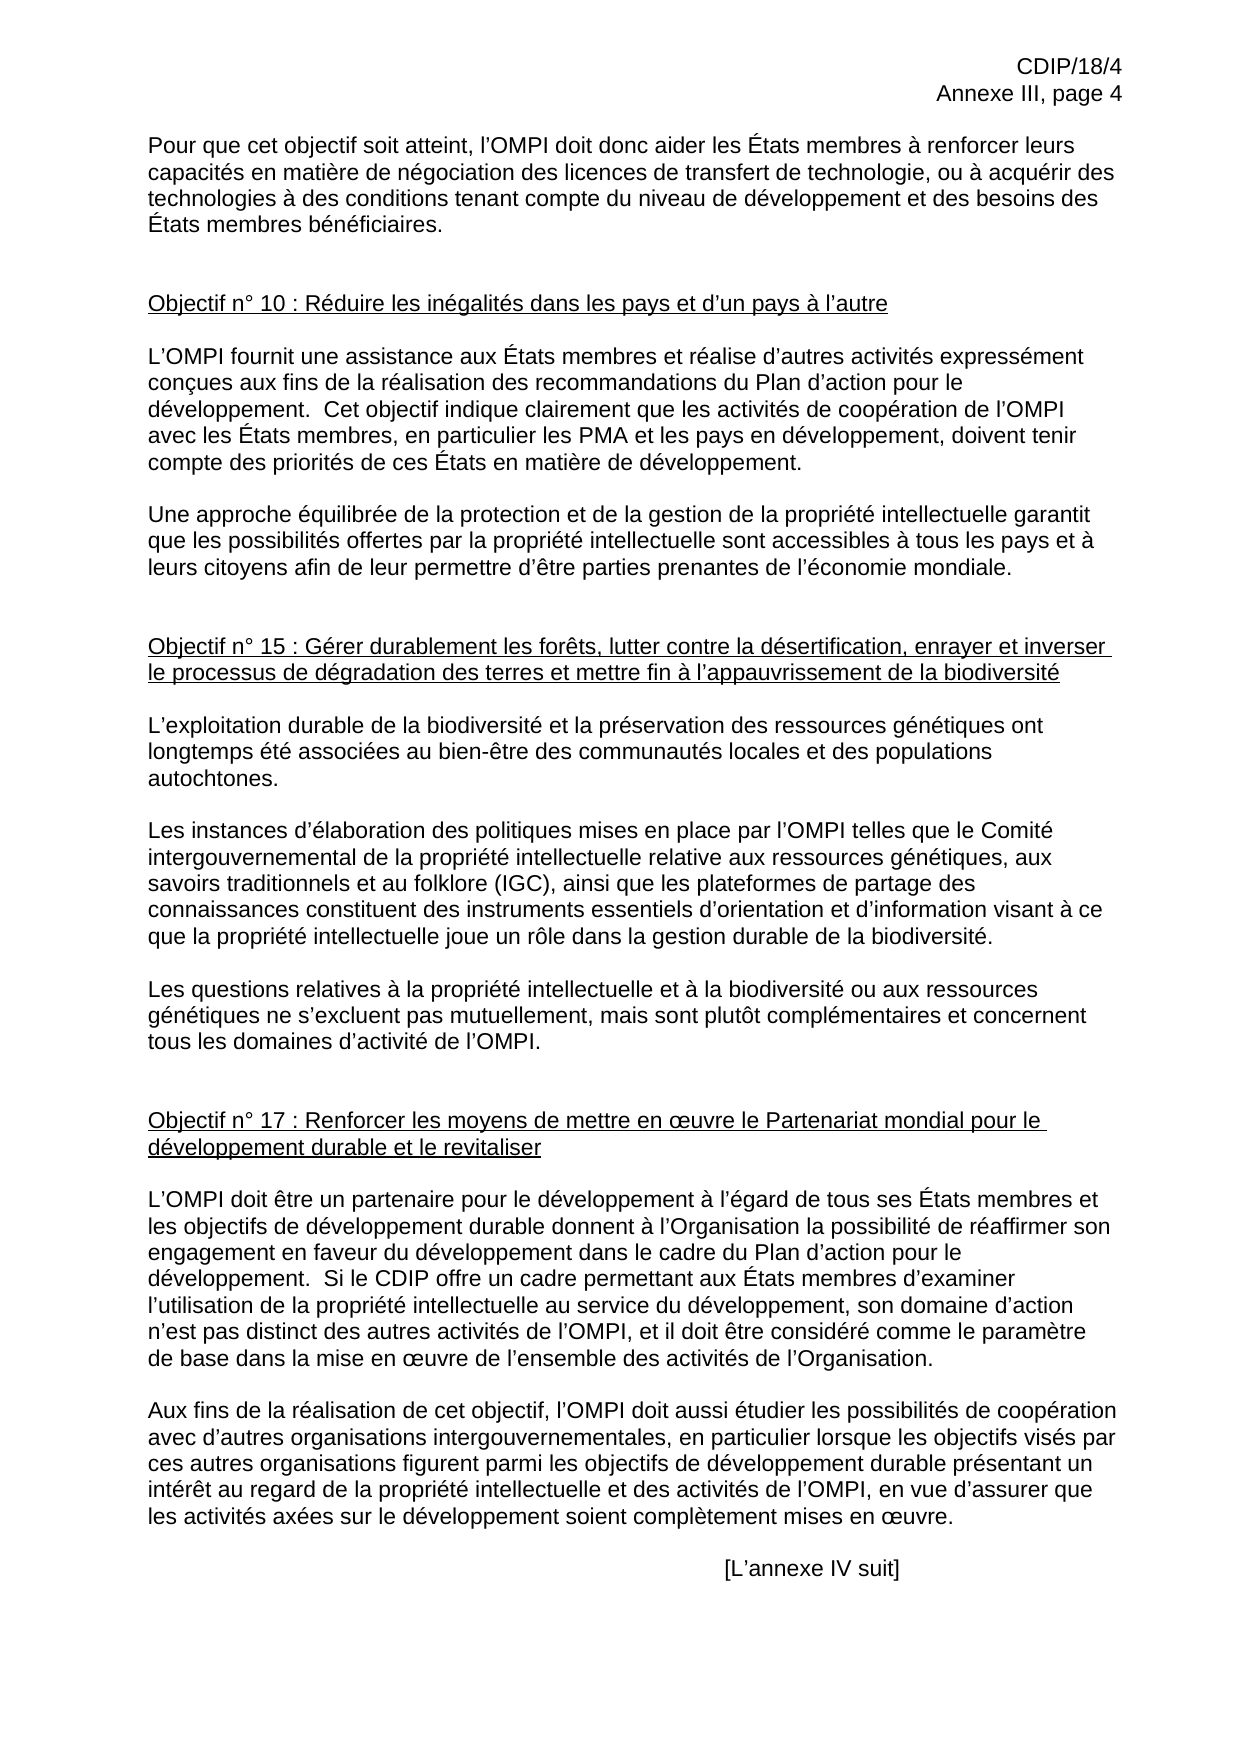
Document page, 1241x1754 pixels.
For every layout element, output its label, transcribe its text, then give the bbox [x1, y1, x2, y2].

subtitle Objectif n° 15 : Gérer durablement les forêts, lutter contre la désertification, enrayer et inverser le processus de dégradation des terres et mettre fin à l’appauvrissement de la biodiversité [148, 633, 1122, 686]
text Les questions relatives à la propriété intellectuelle et à la biodiversité ou aux ressources génétiques ne s’excluent pas mutuellement, mais sont plutôt complémentaires et concernent tous les domaines d’activité de l’OMPI. [148, 976, 1117, 1054]
text Les instances d’élaboration des politiques mises en place par l’OMPI telles que le Comité intergouvernemental de la propriété intellectuelle relative aux ressources génétiques, aux savoirs traditionnels et au folklore (IGC), ainsi que les plateformes de partage des connaissances constituent des instruments essentiels d’orientation et d’information visant à ce que la propriété intellectuelle joue un rôle dans la gestion durable de la biodiversité. [148, 817, 1117, 949]
text [L’annexe IV suit] [724, 1555, 1122, 1582]
subtitle Objectif n° 17 : Renforcer les moyens de mettre en œuvre le Partenariat mondial pour le développement durable et le revitaliser [148, 1107, 1122, 1160]
text Aux fins de la réalisation de cet objectif, l’OMPI doit aussi étudier les possibilités de coopération avec d’autres organisations intergouvernementales, en particulier lorsque les objectifs visés par ces autres organisations figurent parmi les objectifs de développement durable présentant un intérêt au regard de la propriété intellectuelle et des activités de l’OMPI, en vue d’assurer que les activités axées sur le développement soient complètement mises en œuvre. [148, 1397, 1117, 1529]
text Une approche équilibrée de la protection et de la gestion de la propriété intellectuelle garantit que les possibilités offertes par la propriété intellectuelle sont accessibles à tous les pays et à leurs citoyens afin de leur permettre d’être parties prenantes de l’économie mondiale. [148, 501, 1117, 580]
text L’OMPI fournit une assistance aux États membres et réalise d’autres activités expressément conçues aux fins de la réalisation des recommandations du Plan d’action pour le développement. Cet objectif indique clairement que les activités de coopération de l’OMPI avec les États membres, en particulier les PMA et les pays en développement, doivent tenir compte des priorités de ces États en matière de développement. [148, 343, 1117, 475]
text Pour que cet objectif soit atteint, l’OMPI doit donc aider les États membres à renforcer leurs capacités en matière de négociation des licences de transfert de technologie, ou à acquérir des technologies à des conditions tenant compte du niveau de développement et des besoins des États membres bénéficiaires. [148, 132, 1117, 238]
text L’OMPI doit être un partenaire pour le développement à l’égard de tous ses États membres et les objectifs de développement durable donnent à l’Organisation la possibilité de réaffirmer son engagement en faveur du développement dans le cadre du Plan d’action pour le développement. Si le CDIP offre un cadre permettant aux États membres d’examiner l’utilisation de la propriété intellectuelle au service du développement, son domaine d’action n’est pas distinct des autres activités de l’OMPI, et il doit être considéré comme le paramètre de base dans la mise en œuvre de l’ensemble des activités de l’Organisation. [148, 1186, 1117, 1371]
subtitle Objectif n° 10 : Réduire les inégalités dans les pays et d’un pays à l’autre [148, 290, 1122, 317]
text L’exploitation durable de la biodiversité et la préservation des ressources génétiques ont longtemps été associées au bien-être des communautés locales et des populations autochtones. [148, 712, 1117, 791]
